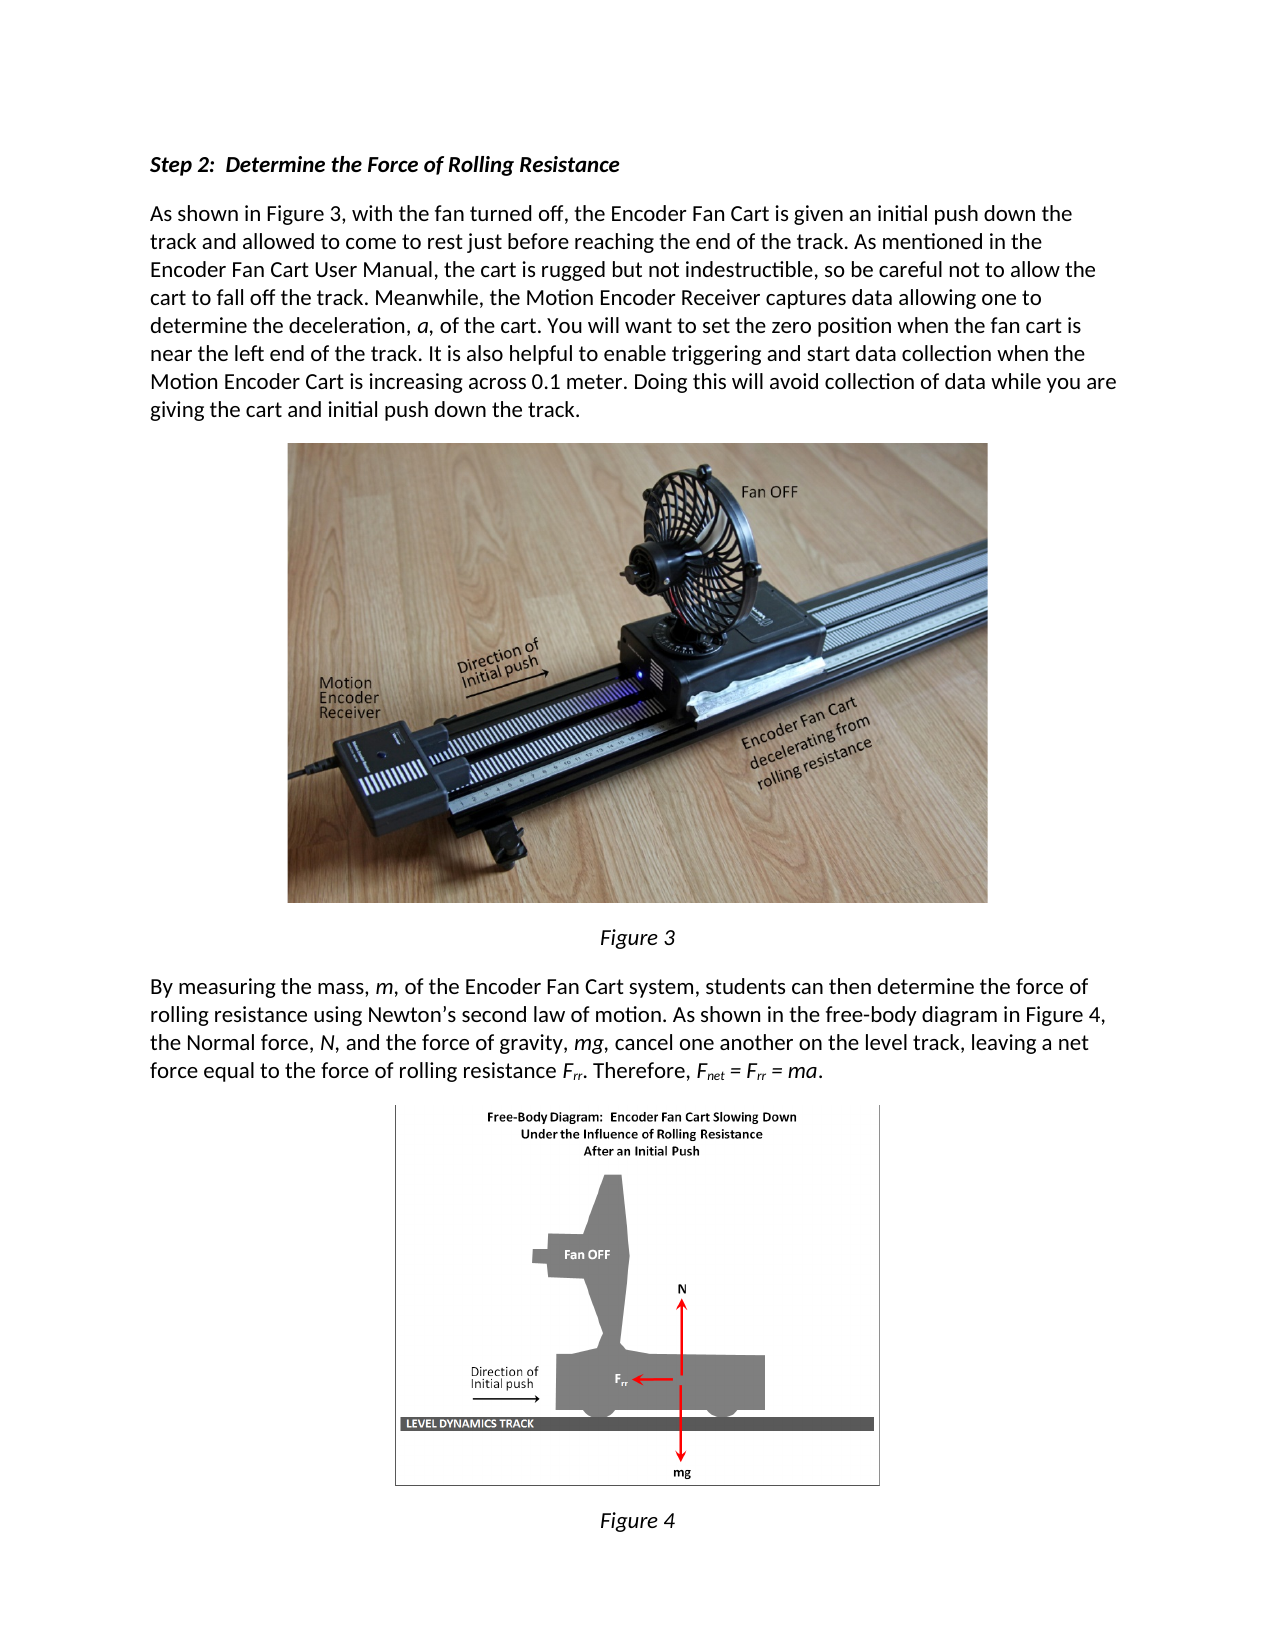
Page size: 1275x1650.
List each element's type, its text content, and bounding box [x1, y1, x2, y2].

text As shown in Figure 3, with the fan turned off, the Encoder Fan Cart is given an initial push down the track and allowed to come to rest just before reaching the end of the track. As mentioned in the Encoder Fan Cart User Manual, the cart is rugged but not indestructible, so be careful not to allow the cart to fall off the track. Meanwhile, the Motion Encoder Receiver captures data allowing one to determine the deceleration, a, of the cart. You will want to set the zero position when the fan cart is near the left end of the track. It is also helpful to enable triggering and start data collection when the Motion Encoder Cart is increasing across 0.1 meter. Doing this will avoid collection of data while you are giving the cart and initial push down the track. [150, 199, 1125, 423]
text Step 2: Determine the Force of Rolling Resistance [150, 150, 1125, 178]
text By measuring the mass, m, of the Encoder Fan Cart system, students can then determine the force of rolling resistance using Newton’s second law of motion. As shown in the free-body diagram in Figure 4, the Normal force, N, and the force of gravity, mg, cancel one another on the level track, leaving a net force equal to the force of rolling resistance Frr. Therefore, Fnet = Frr = ma. [150, 972, 1125, 1084]
text Figure 4 [150, 1507, 1125, 1535]
text Figure 3 [150, 923, 1125, 951]
picture [395, 1105, 880, 1486]
picture [287, 443, 988, 903]
